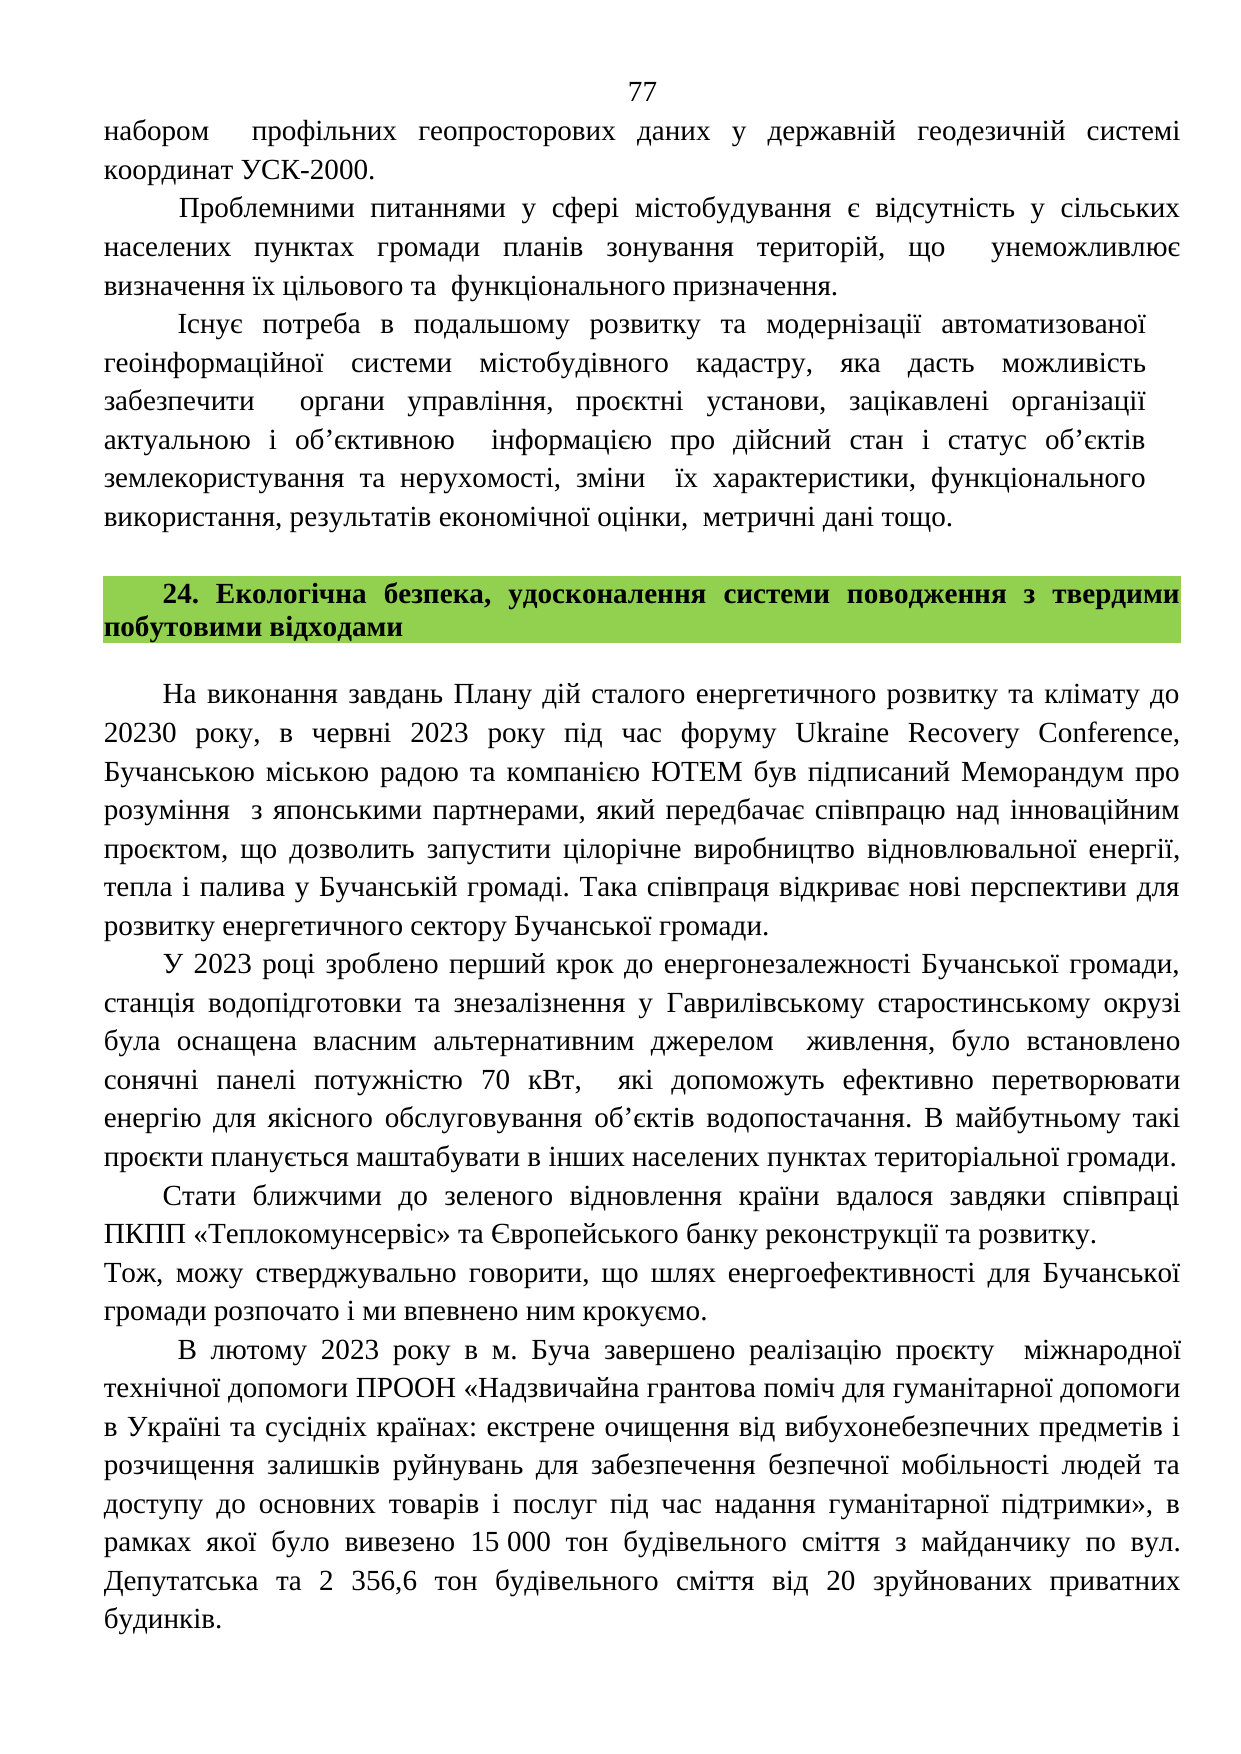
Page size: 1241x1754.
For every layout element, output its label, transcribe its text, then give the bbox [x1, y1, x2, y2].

text В лютому 2023 року в м. Буча завершено реалізацію проєкту міжнародної технічної допомоги ПРООН «Надзвичайна грантова поміч для гуманітарної допомоги в Україні та сусідніх країнах: екстрене очищення від вибухонебезпечних предметів і розчищення залишків руйнувань для забезпечення безпечної мобільності людей та доступу до основних товарів і послуг під час надання гуманітарної підтримки», в рамках якої було вивезено 15 000 тон будівельного сміття з майданчику по вул. Депутатська та 2 356,6 тон будівельного сміття від 20 зруйнованих приватних будинків. [103, 1332, 1181, 1635]
text Стати ближчими до зеленого відновлення країни вдалося завдяки співпраці ПКПП «Теплокомунсервіс» та Європейського банку реконструкції та розвитку. [103, 1178, 1181, 1250]
text У 2023 році зроблено перший крок до енергонезалежності Бучанської громади, станція водопідготовки та знезалізнення у Гаврилівському старостинському окрузі була оснащена власним альтернативним джерелом живлення, було встановлено сонячні панелі потужністю 70 кВт, які допоможуть ефективно перетворювати енергію для якісного обслуговування об’єктів водопостачання. В майбутньому такі проєкти планується маштабувати в інших населених пунктах територіальної громади. [103, 946, 1181, 1173]
text На виконання завдань Плану дій сталого енергетичного розвитку та клімату до 20230 року, в червні 2023 року під час форуму Ukraine Recovery Conference, Бучанською міською радою та компанією ЮТЕМ був підписаний Меморандум про розуміння з японськими партнерами, який передбачає співпрацю над інноваційним проєктом, що дозволить запустити цілорічне виробництво відновлювальної енергії, тепла і палива у Бучанській громаді. Така співпраця відкриває нові перспективи для розвитку енергетичного сектору Бучанської громади. [103, 677, 1181, 941]
text 24. Екологічна безпека, удосконалення системи поводження з твердими побутовими відходами [103, 576, 1181, 643]
text Існує потреба в подальшому розвитку та модернізації автоматизованої геоінформаційної системи містобудівного кадастру, яка дасть можливість забезпечити органи управління, проєктні установи, зацікавлені організації актуальною і об’єктивною інформацією про дійсний стан і статус об’єктів землекористування та нерухомості, зміни їх характеристики, функціонального використання, результатів економічної оцінки, метричні дані тощо. [103, 306, 1147, 532]
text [103, 113, 1181, 186]
text Проблемними питаннями у сфері містобудування є відсутність у сільських населених пунктах громади планів зонування територій, що унеможливлює визначення їх цільового та функціонального призначення. [103, 191, 1181, 301]
text Тож, можу стверджувально говорити, що шлях енергоефективності для Бучанської громади розпочато і ми впевнено ним крокуємо. [103, 1255, 1181, 1327]
